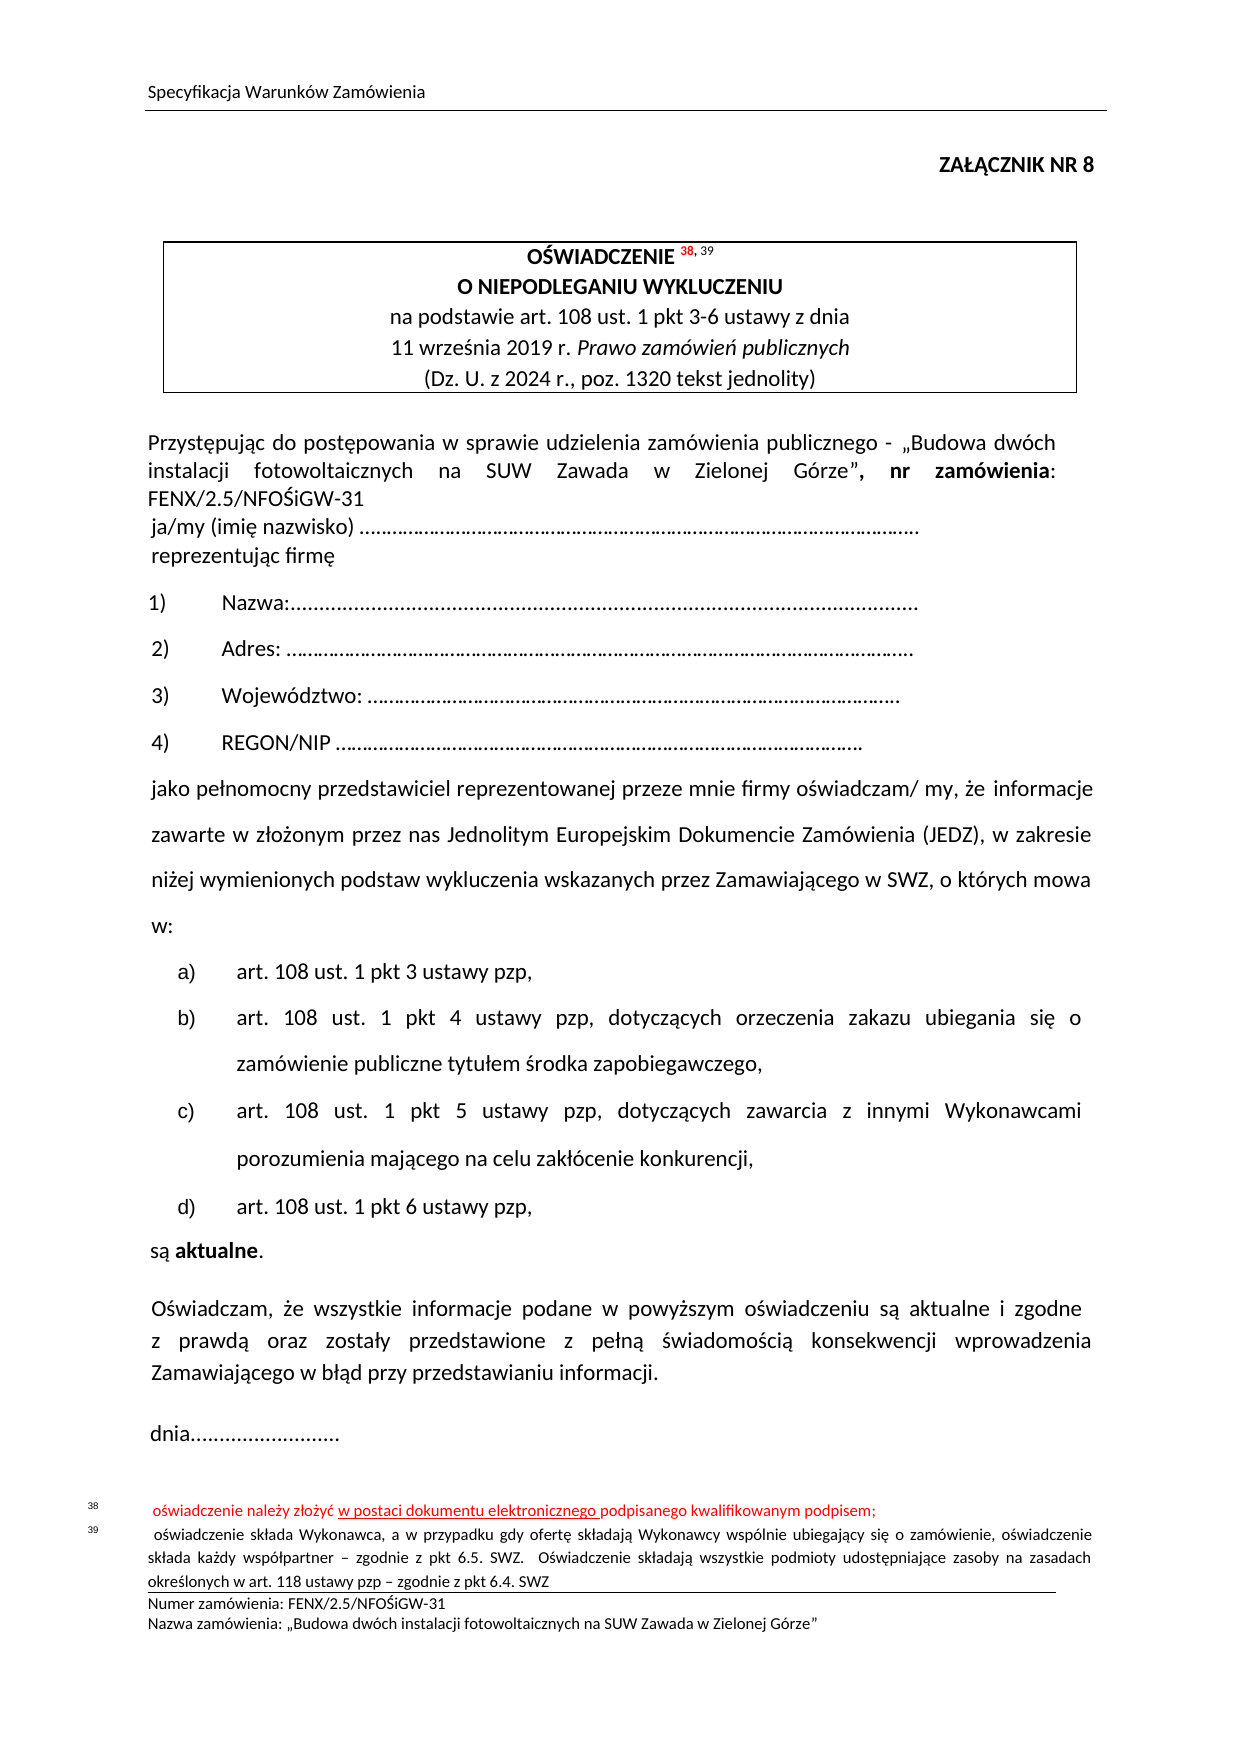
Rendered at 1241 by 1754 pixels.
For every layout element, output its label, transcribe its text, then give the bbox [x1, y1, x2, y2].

list Nazwa:............................................................................................................. [148, 588, 1093, 616]
list art. 108 ust. 1 pkt 6 ustawy pzp, [177, 1192, 1083, 1220]
text reprezentując firmę [151, 541, 1093, 569]
text O NIEPODLEGANIU WYKLUCZENIU [164, 271, 1076, 300]
text jako pełnomocny przedstawiciel reprezentowanej przeze mnie firmy oświadczam/ my, że informacje zawarte w złożonym przez nas Jednolitym Europejskim Dokumencie Zamówienia (JEDZ), w zakresie niżej wymienionych podstaw wykluczenia wskazanych przez Zamawiającego w SWZ, o których mowa w: [151, 774, 1093, 939]
text ja/my (imię nazwisko) …..……………………………………………………………………………………….. [151, 512, 1093, 540]
list art. 108 ust. 1 pkt 4 ustawy pzp, dotyczących orzeczenia zakazu ubiegania się o zamówienie publiczne tytułem środka zapobiegawczego, [177, 1003, 1083, 1077]
text ZAŁĄCZNIK NR 8 [148, 150, 1094, 178]
text 11 września 2019 r. Prawo zamówień publicznych [164, 332, 1076, 361]
text Przystępując do postępowania w sprawie udzielenia zamówienia publicznego - „Budowa dwóch instalacji fotowoltaicznych na SUW Zawada w Zielonej Górze”, nr zamówienia: FENX/2.5/NFOŚiGW-31 [148, 428, 1056, 512]
text 3) Województwo: ……………………………………………………………………………………….. [151, 681, 1093, 709]
text 2) Adres: ……………………………………………………………………………………………………….. [151, 634, 1093, 662]
text są aktualne. [150, 1237, 1093, 1264]
list art. 108 ust. 1 pkt 3 ustawy pzp, [177, 957, 1083, 985]
text 4) REGON/NIP ………………………………………………………………………………………. [151, 728, 1093, 756]
text dnia.......................... [150, 1391, 344, 1475]
text (Dz. U. z 2024 r., poz. 1320 tekst jednolity) [164, 363, 1076, 392]
text Oświadczam, że wszystkie informacje podane w powyższym oświadczeniu są aktualne i zgodne z prawdą oraz zostały przedstawione z pełną świadomością konsekwencji wprowadzenia Zamawiającego w błąd przy przedstawianiu informacji. [151, 1294, 1093, 1386]
list art. 108 ust. 1 pkt 5 ustawy pzp, dotyczących zawarcia z innymi Wykonawcami porozumienia mającego na celu zakłócenie konkurencji, [177, 1096, 1083, 1172]
text OŚWIADCZENIE , [164, 243, 1076, 271]
text na podstawie art. 108 ust. 1 pkt 3-6 ustawy z dnia [164, 301, 1076, 330]
